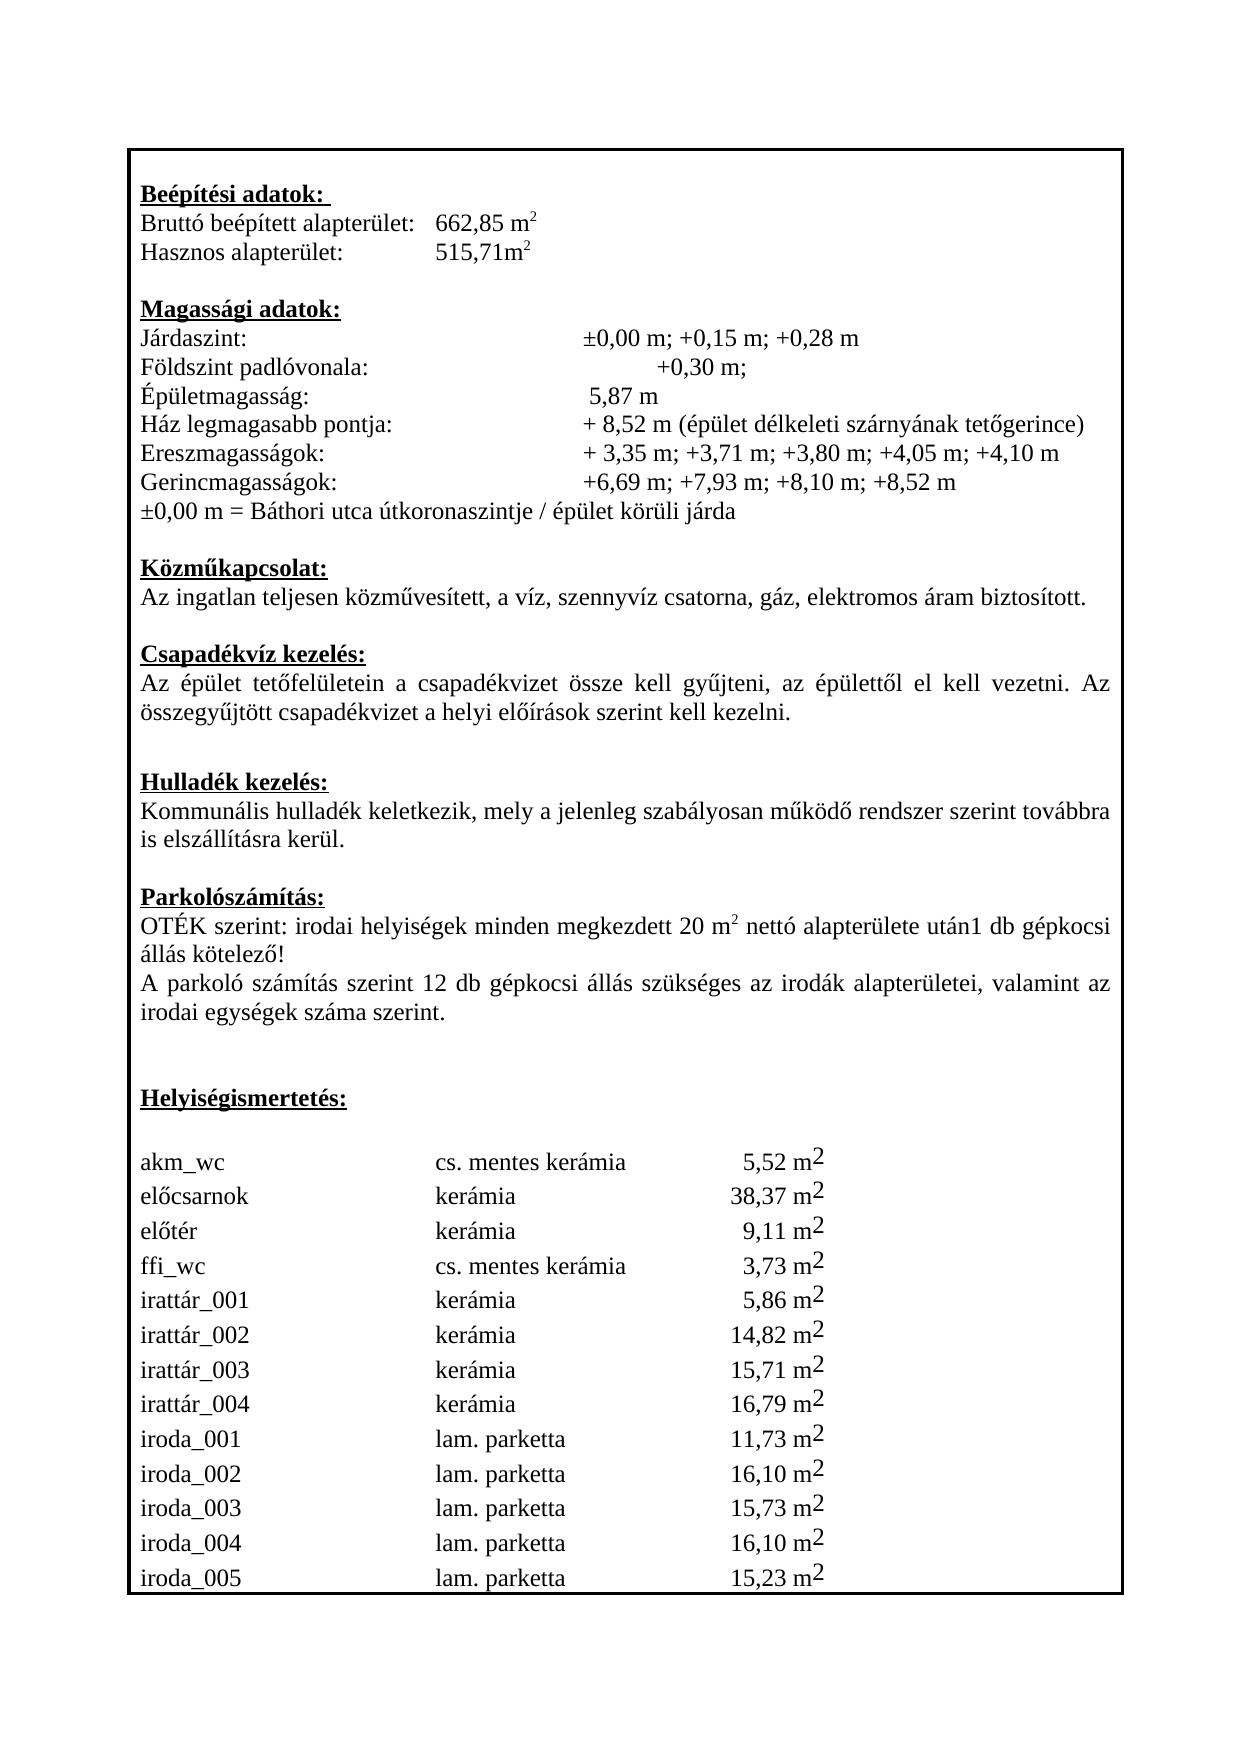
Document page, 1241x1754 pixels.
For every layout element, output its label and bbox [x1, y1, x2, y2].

table_header [131, 151, 1121, 1592]
